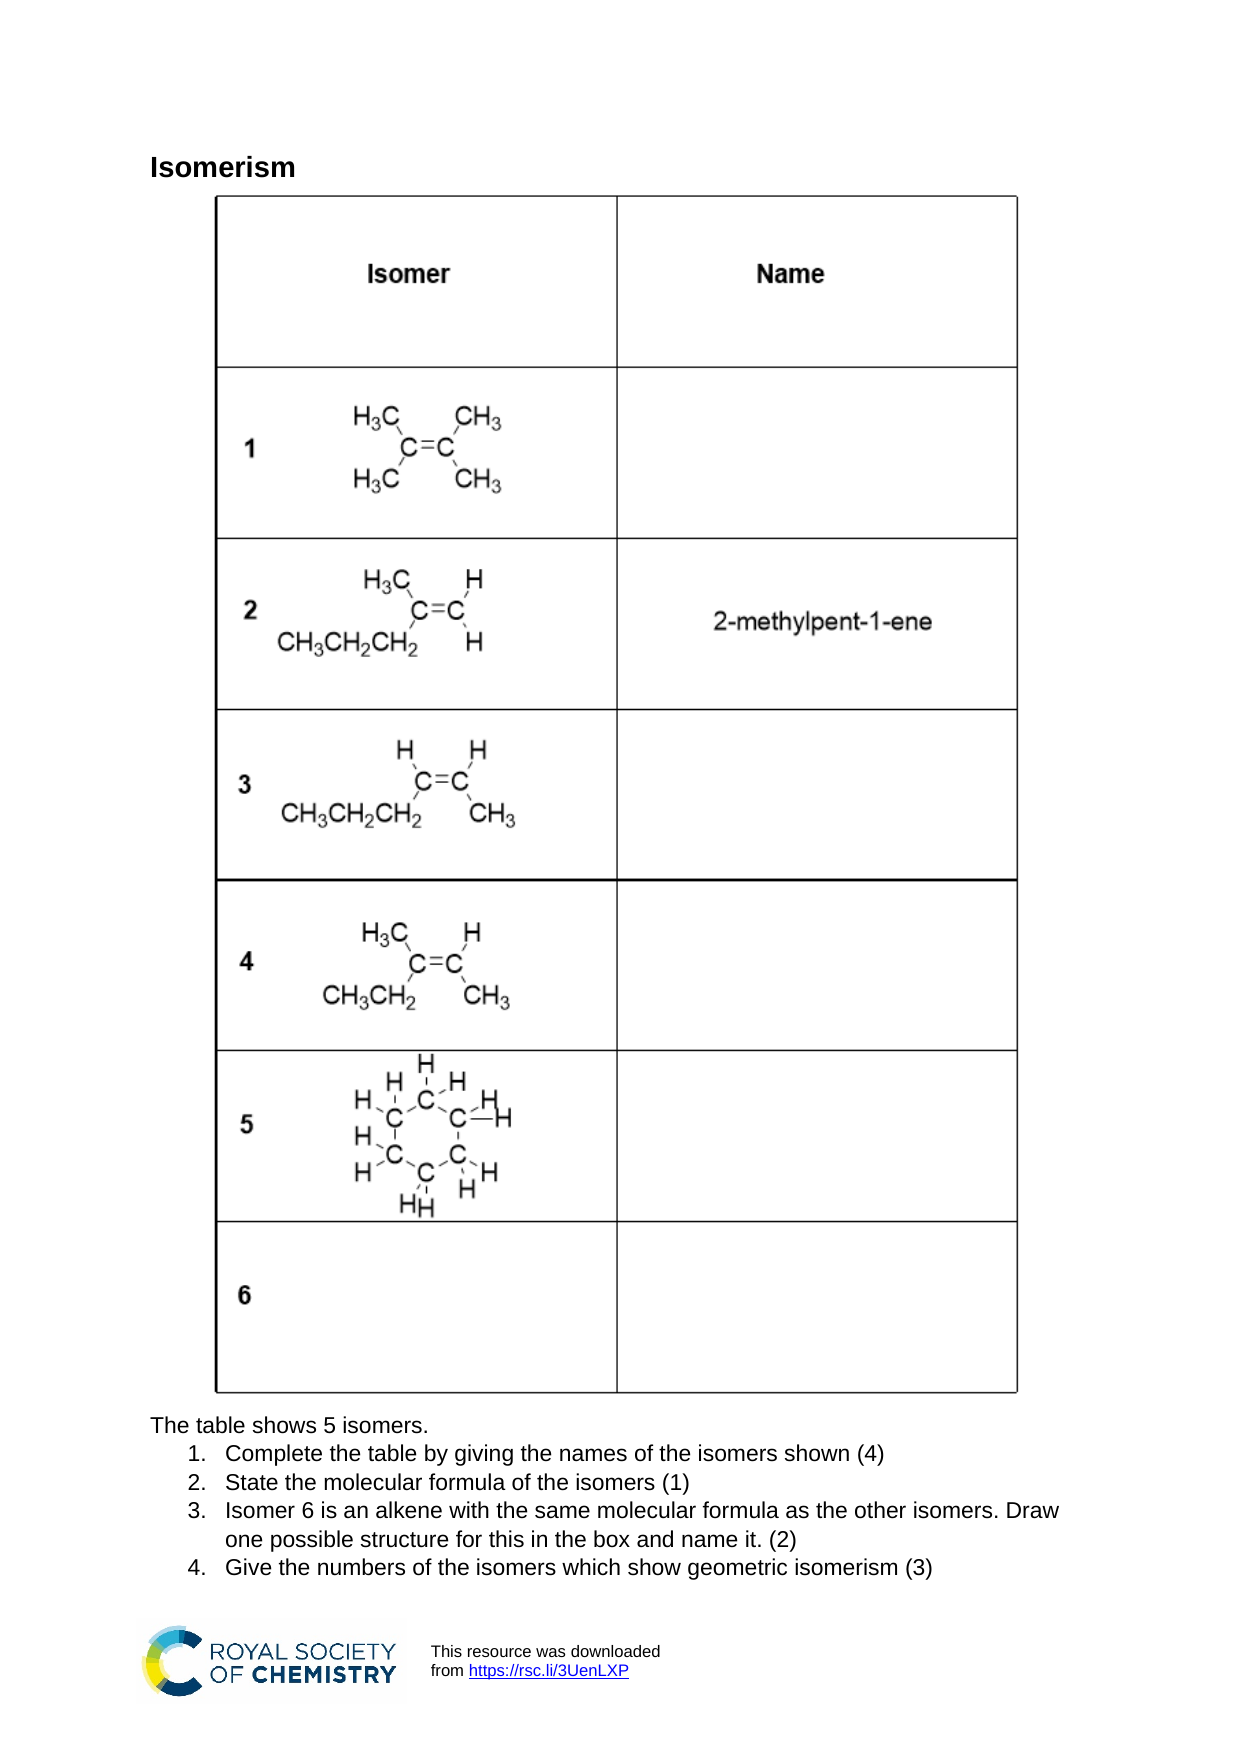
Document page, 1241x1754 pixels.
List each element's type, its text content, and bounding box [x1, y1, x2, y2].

subtitle Isomerism [150, 150, 1090, 183]
list Isomer 6 is an alkene with the same molecular formula as the other isomers. Draw one possible structure for this in the box and name it. (2) [187, 1497, 1090, 1552]
list Complete the table by giving the names of the isomers shown (4) [187, 1440, 1090, 1467]
list State the molecular formula of the isomers (1) [187, 1469, 1090, 1495]
picture [204, 186, 1036, 1410]
list Give the numbers of the isomers which show geometric isomerism (3) [187, 1554, 1090, 1581]
text The table shows 5 isomers. [150, 1412, 1090, 1438]
picture [136, 1618, 407, 1704]
